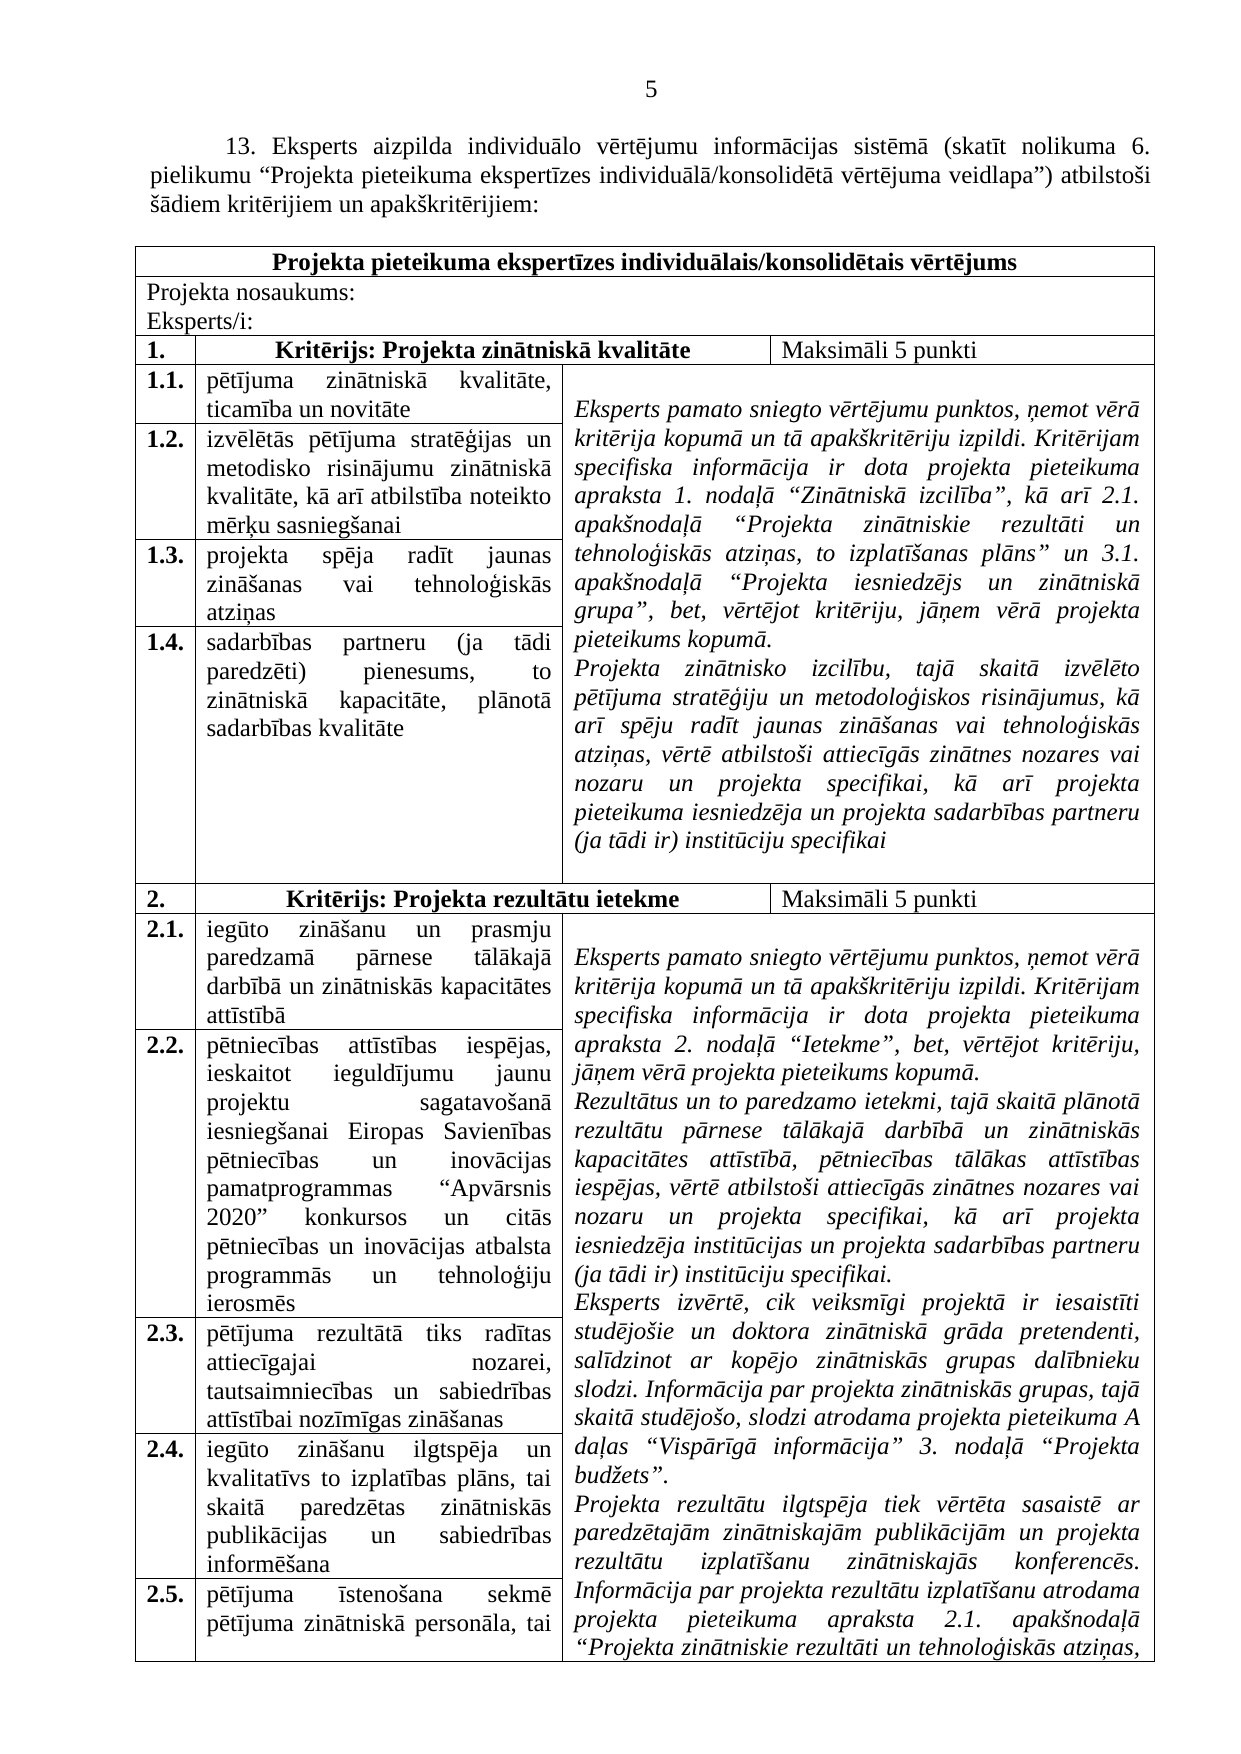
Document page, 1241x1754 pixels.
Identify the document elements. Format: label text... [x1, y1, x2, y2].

table_cell Projekta nosaukums: Eksperts/i: [136, 277, 1154, 334]
table_cell 2.2. [136, 1030, 195, 1317]
table_cell iegūto zināšanu ilgtspēja un kvalitatīvs to izplatības plāns, tai skaitā paredzētas zinātniskās publikācijas un sabiedrības informēšana [196, 1434, 562, 1578]
table_cell 2.5. [136, 1579, 195, 1661]
table_cell pētījuma rezultātā tiks radītas attiecīgajai nozarei, tautsaimniecības un sabiedrības attīstībai nozīmīgas zināšanas [196, 1318, 562, 1433]
table_cell Kritērijs: Projekta zinātniskā kvalitāte [196, 336, 770, 364]
table_cell 2.3. [136, 1318, 195, 1433]
table_cell izvēlētās pētījuma stratēģijas un metodisko risinājumu zinātniskā kvalitāte, kā arī atbilstība noteikto mērķu sasniegšanai [196, 424, 562, 539]
table_cell pētījuma zinātniskā kvalitāte, ticamība un novitāte [196, 365, 562, 423]
table_cell projekta spēja radīt jaunas zināšanas vai tehnoloģiskās atziņas [196, 540, 562, 626]
table_cell sadarbības partneru (ja tādi paredzēti) pienesums, to zinātniskā kapacitāte, plānotā sadarbības kvalitāte [196, 627, 562, 883]
table_header Projekta pieteikuma ekspertīzes individuālais/konsolidētais vērtējums [136, 247, 1154, 276]
table_cell 1.1. [136, 365, 195, 423]
table_cell Maksimāli 5 punkti [771, 884, 1154, 913]
table_cell 1.2. [136, 424, 195, 539]
table_cell 1. [136, 336, 195, 364]
table_cell 1.3. [136, 540, 195, 626]
list 13. Eksperts aizpilda individuālo vērtējumu informācijas sistēmā (skatīt nolikuma 6. pielikumu “Projekta pieteikuma ekspertīzes individuālā/konsolidētā vērtējuma veidlapa”) atbilstoši šādiem kritērijiem un apakškritērijiem: [150, 131, 1152, 217]
table_cell Eksperts pamato sniegto vērtējumu punktos, ņemot vērā kritērija kopumā un tā apakškritēriju izpildi. Kritērijam specifiska informācija ir dota projekta pieteikuma apraksta 1. nodaļā “Zinātniskā izcilība”, kā arī 2.1. apakšnodaļā “Projekta zinātniskie rezultāti un tehnoloģiskās atziņas, to izplatīšanas plāns” un 3.1. apakšnodaļā “Projekta iesniedzējs un zinātniskā grupa”, bet, vērtējot kritēriju, jāņem vērā projekta pieteikums kopumā. Projekta zinātnisko izcilību, tajā skaitā izvēlēto pētījuma stratēģiju un metodoloģiskos risinājumus, kā arī spēju radīt jaunas zināšanas vai tehnoloģiskās atziņas, vērtē atbilstoši attiecīgās zinātnes nozares vai nozaru un projekta specifikai, kā arī projekta pieteikuma iesniedzēja un projekta sadarbības partneru (ja tādi ir) institūciju specifikai [563, 365, 1154, 883]
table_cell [196, 1579, 562, 1661]
table_cell 2.4. [136, 1434, 195, 1578]
table_cell Maksimāli 5 punkti [771, 336, 1154, 364]
table_cell iegūto zināšanu un prasmju paredzamā pārnese tālākajā darbībā un zinātniskās kapacitātes attīstībā [196, 914, 562, 1029]
table_cell Eksperts pamato sniegto vērtējumu punktos, ņemot vērā kritērija kopumā un tā apakškritēriju izpildi. Kritērijam specifiska informācija ir dota projekta pieteikuma apraksta 2. nodaļā “Ietekme”, bet, vērtējot kritēriju, jāņem vērā projekta pieteikums kopumā. Rezultātus un to paredzamo ietekmi, tajā skaitā plānotā rezultātu pārnese tālākajā darbībā un zinātniskās kapacitātes attīstībā, pētniecības tālākas attīstības iespējas, vērtē atbilstoši attiecīgās zinātnes nozares vai nozaru un projekta specifikai, kā arī projekta iesniedzēja institūcijas un projekta sadarbības partneru (ja tādi ir) institūciju specifikai. Eksperts izvērtē, cik veiksmīgi projektā ir iesaistīti studējošie un doktora zinātniskā grāda pretendenti, salīdzinot ar kopējo zinātniskās grupas dalībnieku slodzi. Informācija par projekta zinātniskās grupas, tajā skaitā studējošo, slodzi atrodama projekta pieteikuma A daļas “Vispārīgā informācija” 3. nodaļā “Projekta budžets”. Projekta rezultātu ilgtspēja tiek vērtēta sasaistē ar paredzētajām zinātniskajām publikācijām un projekta rezultātu izplatīšanu zinātniskajās konferencēs. Informācija par projekta rezultātu izplatīšanu atrodama projekta pieteikuma apraksta 2.1. apakšnodaļā “Projekta zinātniskie rezultāti un tehnoloģiskās atziņas, to izplatīšanas plāns”. Jāņem vērā projekta potenciāls sabiedrības informēšanā par projekta rezultātiem un projekta rezultātu sociāli ekonomiskās ietekmes vairošanā (projekta pieteikuma apraksta 2.3. apakšnodaļā “Rezultātu sociāli ekonomiskā ietekme”). [563, 914, 1154, 1661]
table_cell 1.4. [136, 627, 195, 883]
table_cell 2. [136, 884, 195, 913]
table_cell 2.1. [136, 914, 195, 1029]
table_cell pētniecības attīstības iespējas, ieskaitot ieguldījumu jaunu projektu sagatavošanā iesniegšanai Eiropas Savienības pētniecības un inovācijas pamatprogrammas “Apvārsnis 2020” konkursos un citās pētniecības un inovācijas atbalsta programmās un tehnoloģiju ierosmēs [196, 1030, 562, 1317]
table_cell Kritērijs: Projekta rezultātu ietekme [196, 884, 770, 913]
